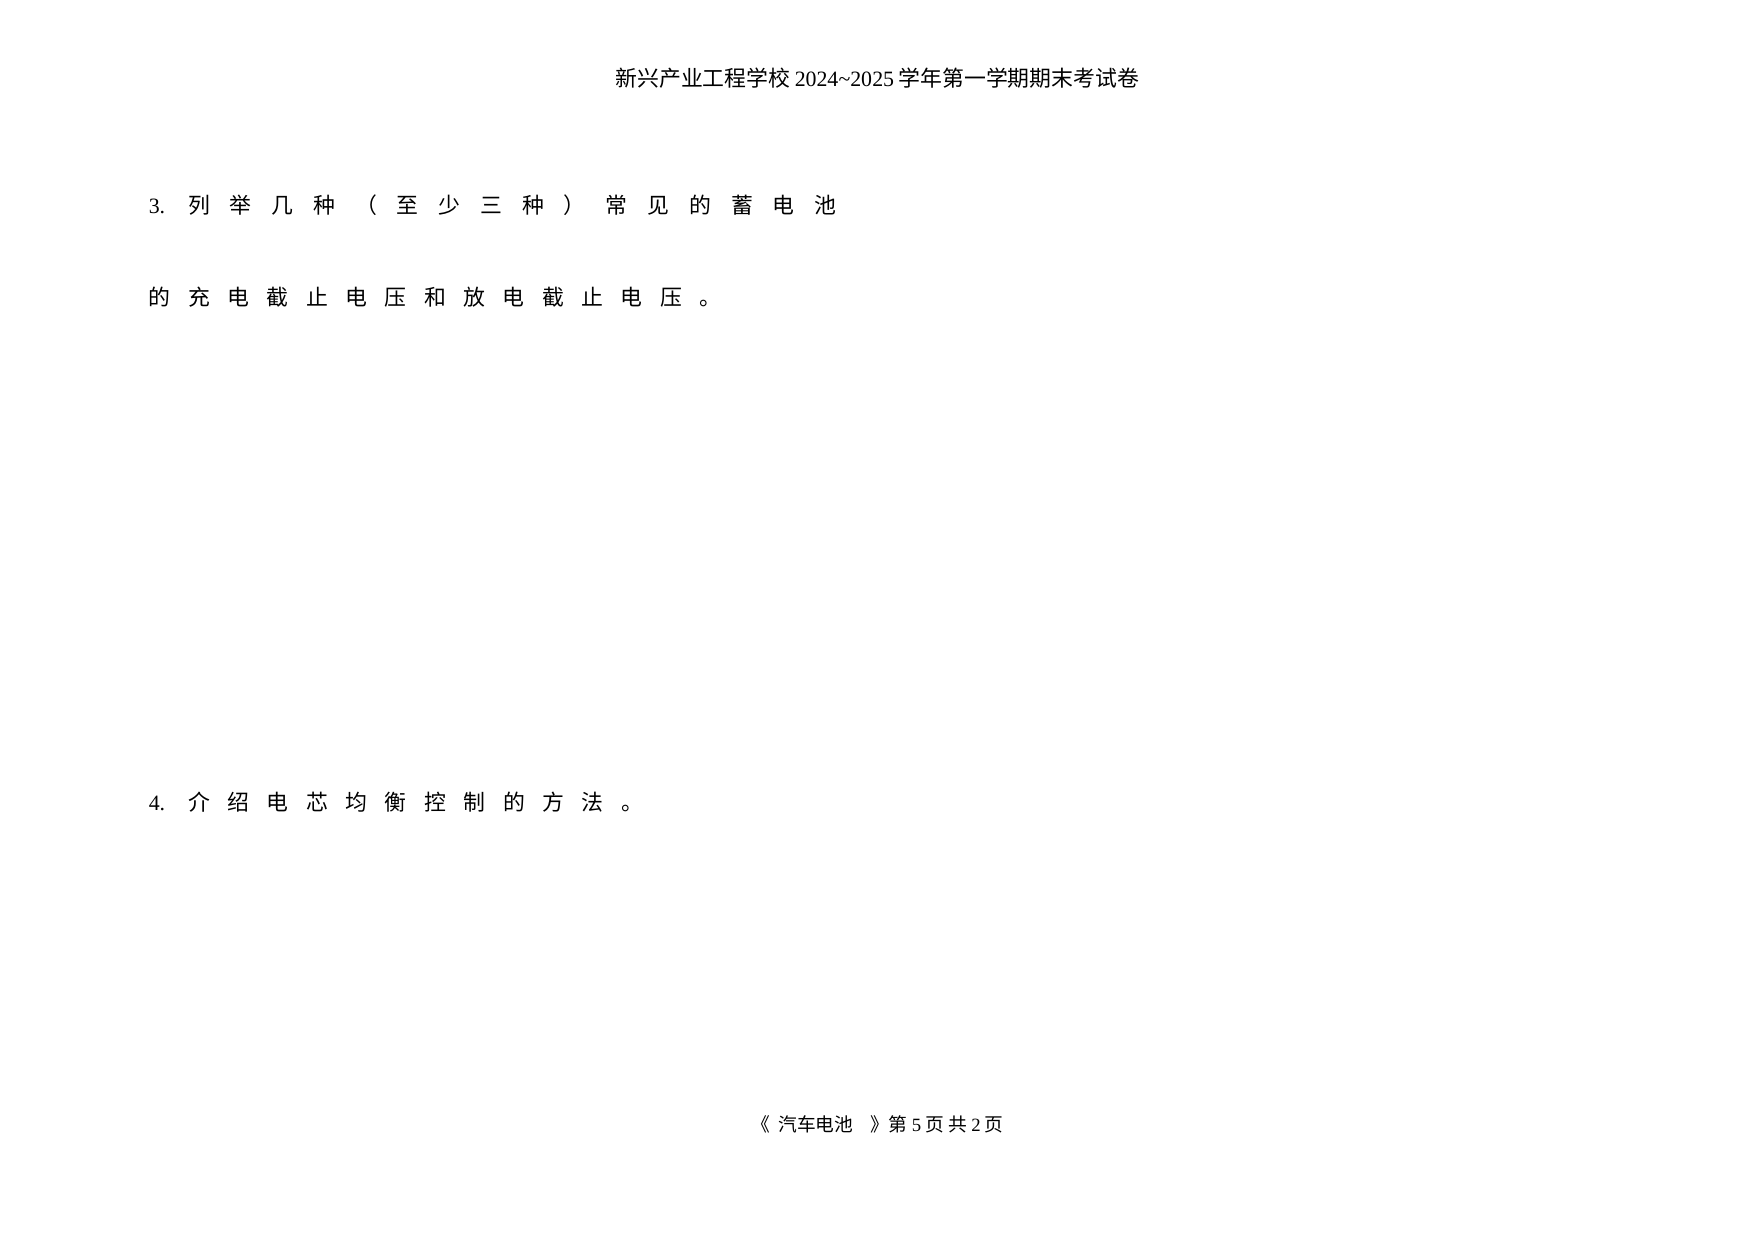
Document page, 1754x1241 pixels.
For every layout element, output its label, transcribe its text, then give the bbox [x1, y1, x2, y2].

list 介绍电芯均衡控制的方法。 [148, 771, 855, 831]
list 列举几种（至少三种）常见的蓄电池的充电截止电压和放电截止电压。 [148, 174, 855, 326]
